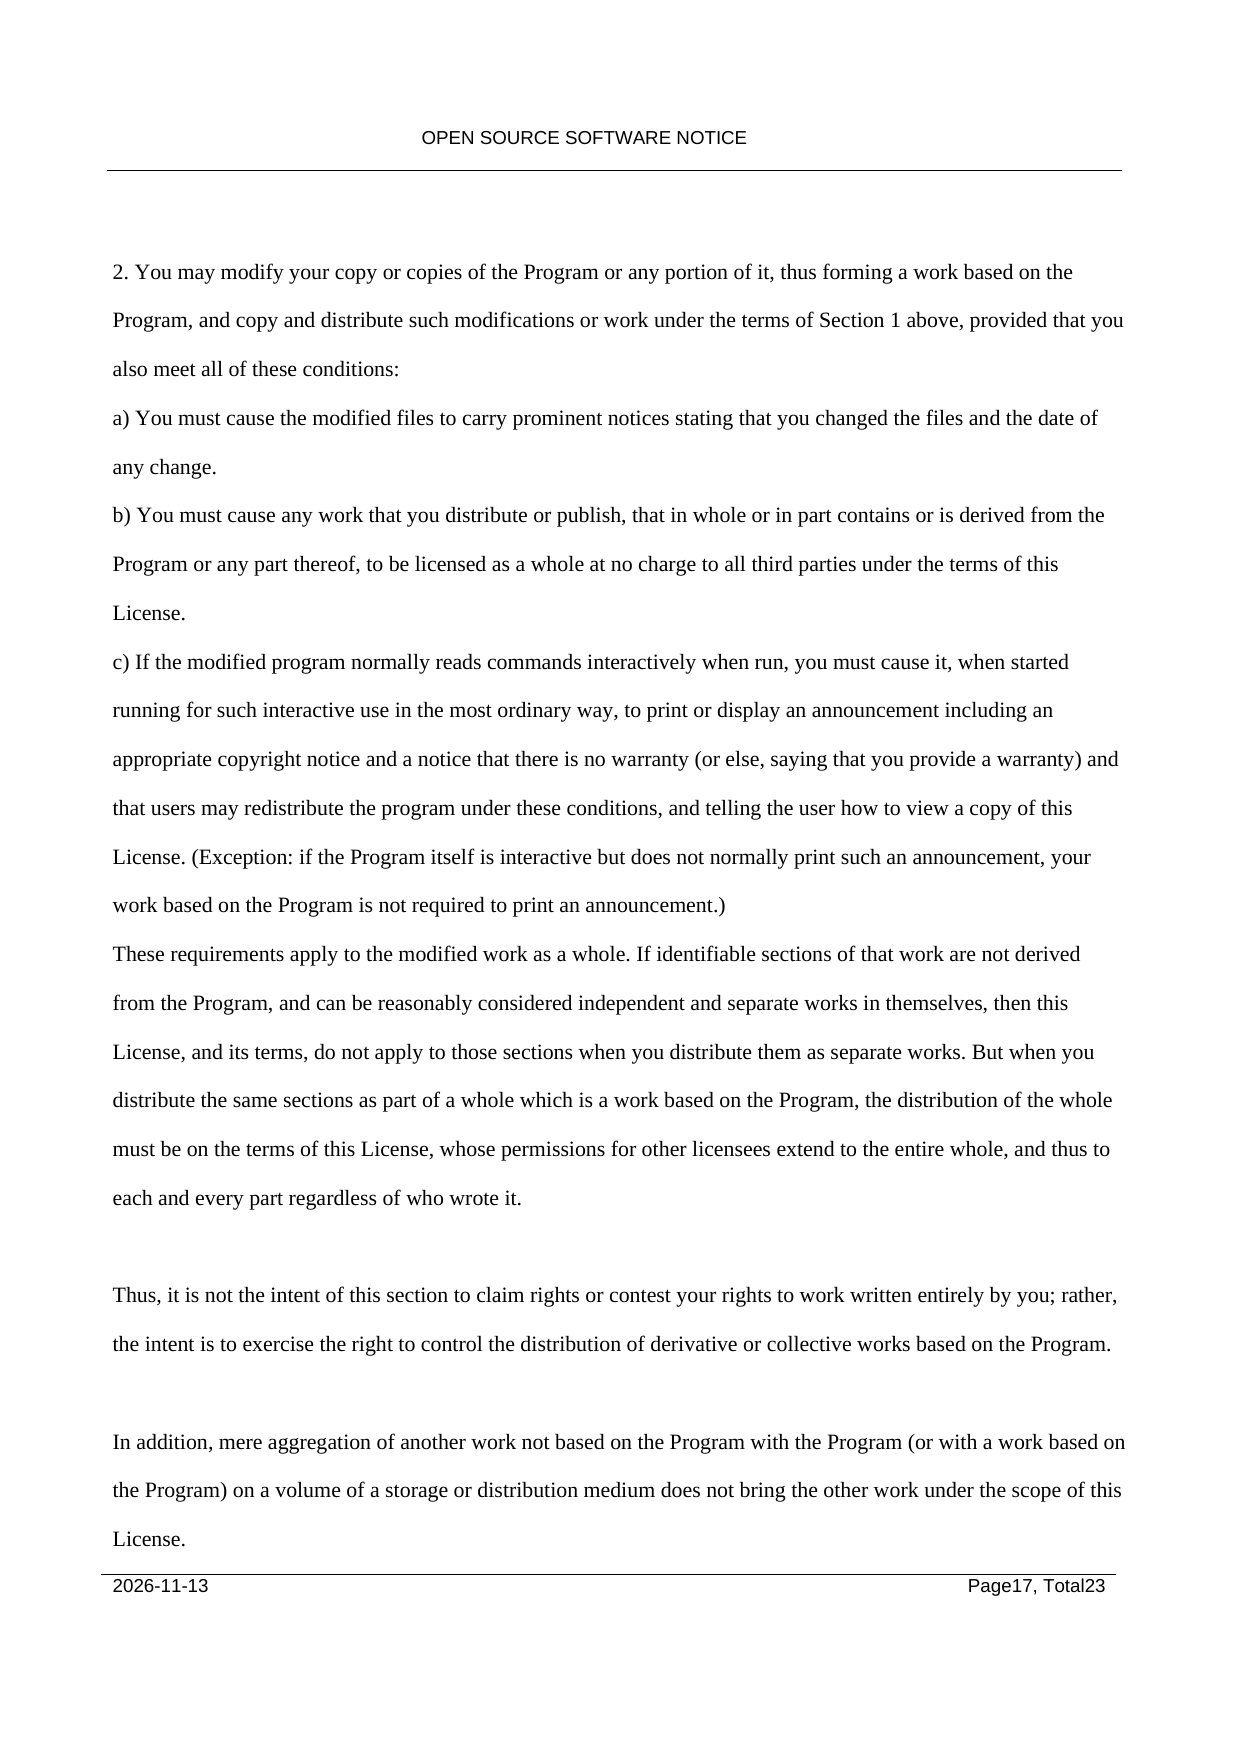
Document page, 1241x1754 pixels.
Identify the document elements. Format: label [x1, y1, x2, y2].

text [112, 206, 1128, 1555]
